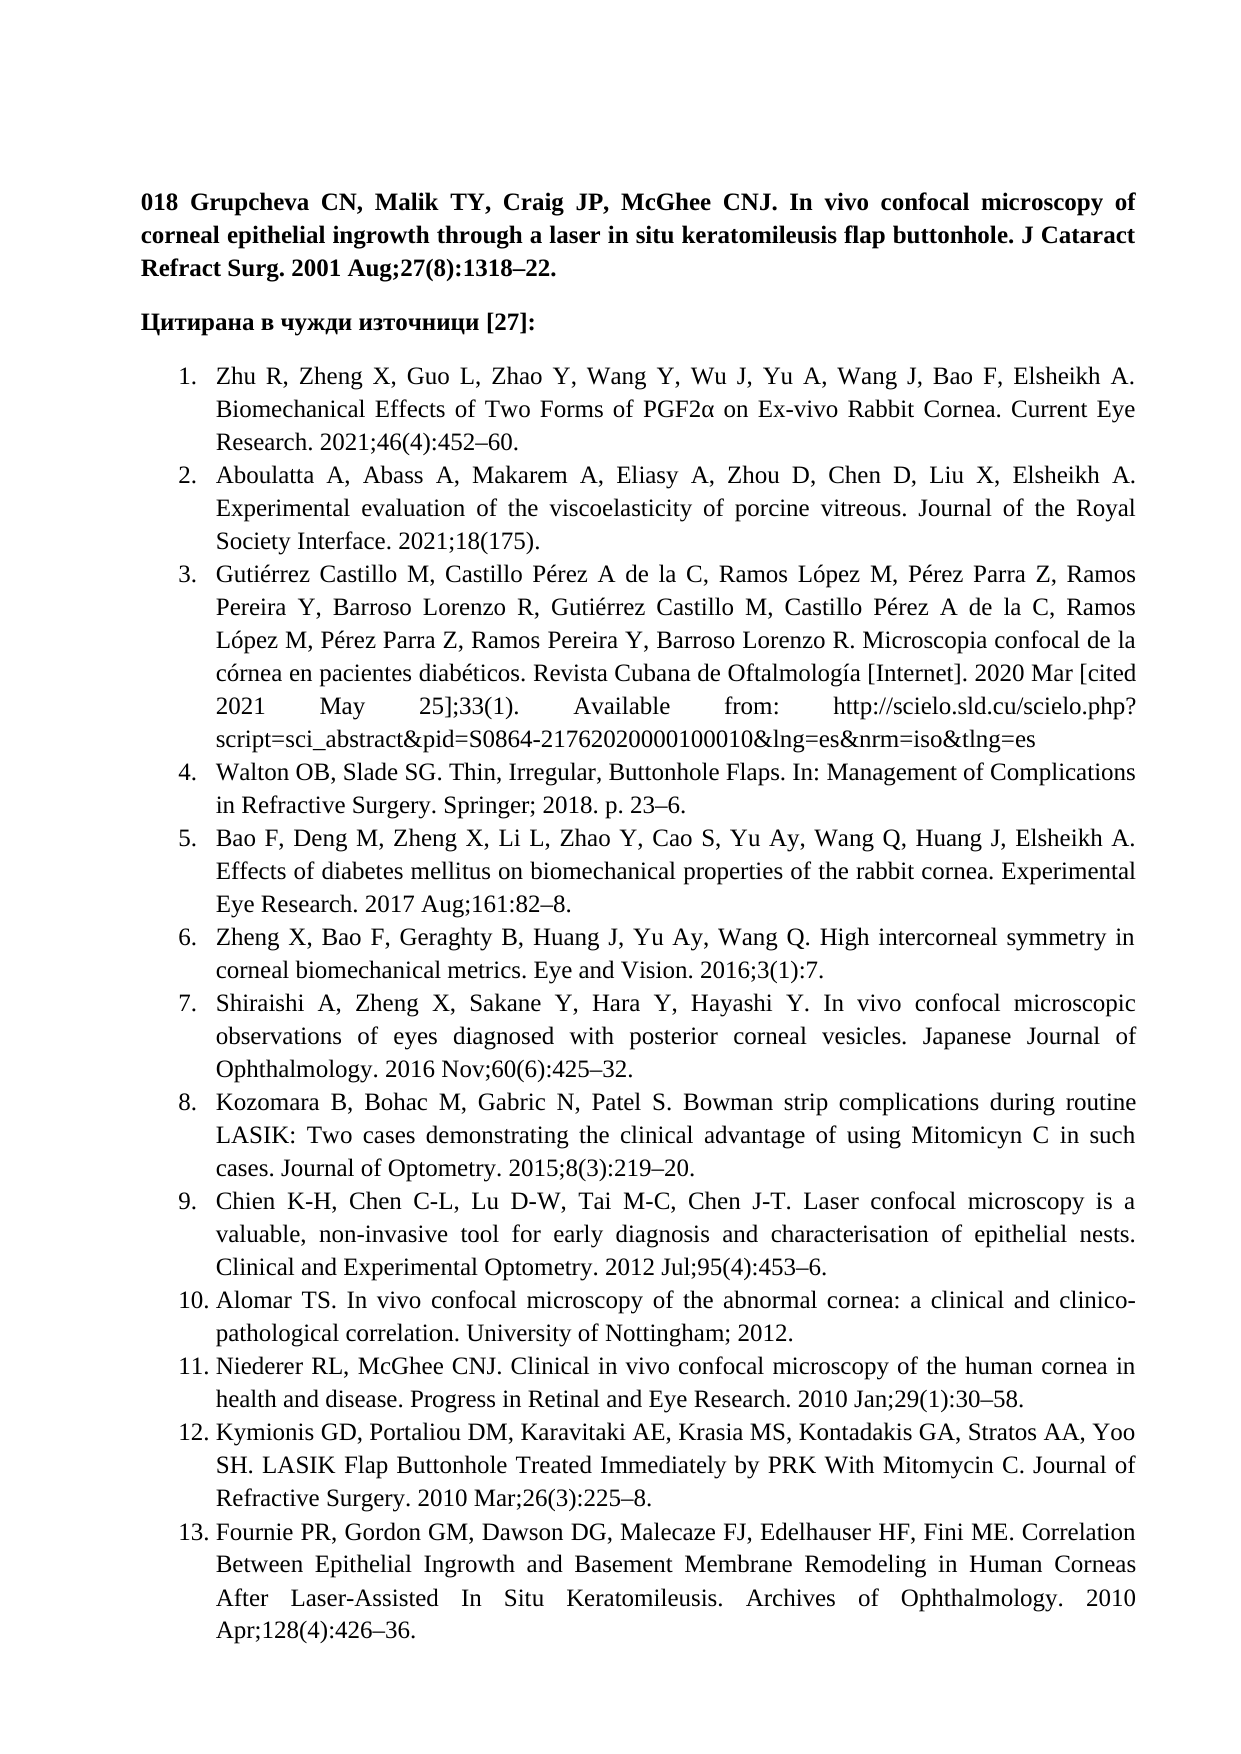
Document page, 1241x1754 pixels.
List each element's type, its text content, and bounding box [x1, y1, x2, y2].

list Shiraishi A, Zheng X, Sakane Y, Hara Y, Hayashi Y. In vivo confocal microscopic observations of eyes diagnosed with posterior corneal vesicles. Japanese Journal of Ophthalmology. 2016 Nov;60(6):425–32. [178, 988, 1137, 1083]
list Gutiérrez Castillo M, Castillo Pérez A de la C, Ramos López M, Pérez Parra Z, Ramos Pereira Y, Barroso Lorenzo R, Gutiérrez Castillo M, Castillo Pérez A de la C, Ramos López M, Pérez Parra Z, Ramos Pereira Y, Barroso Lorenzo R. Microscopia confocal de la córnea en pacientes diabéticos. Revista Cubana de Oftalmología [Internet]. 2020 Mar [cited 2021 May 25];33(1). Available from: http://scielo.sld.cu/scielo.php?script=sci_abstract&pid=S0864-21762020000100010&lng=es&nrm=iso&tlng=es [178, 559, 1137, 753]
list Bao F, Deng M, Zheng X, Li L, Zhao Y, Cao S, Yu Ay, Wang Q, Huang J, Elsheikh A. Effects of diabetes mellitus on biomechanical properties of the rabbit cornea. Experimental Eye Research. 2017 Aug;161:82–8. [178, 823, 1137, 918]
list Kozomara B, Bohac M, Gabric N, Patel S. Bowman strip complications during routine LASIK: Two cases demonstrating the clinical advantage of using Mitomicyn C in such cases. Journal of Optometry. 2015;8(3):219–20. [178, 1087, 1137, 1182]
list Chien K-H, Chen C-L, Lu D-W, Tai M-C, Chen J-T. Laser confocal microscopy is a valuable, non-invasive tool for early diagnosis and characterisation of epithelial nests. Clinical and Experimental Optometry. 2012 Jul;95(4):453–6. [178, 1186, 1137, 1281]
list Niederer RL, McGhee CNJ. Clinical in vivo confocal microscopy of the human cornea in health and disease. Progress in Retinal and Eye Research. 2010 Jan;29(1):30–58. [178, 1351, 1137, 1413]
list Kymionis GD, Portaliou DM, Karavitaki AE, Krasia MS, Kontadakis GA, Stratos AA, Yoo SH. LASIK Flap Buttonhole Treated Immediately by PRK With Mitomycin C. Journal of Refractive Surgery. 2010 Mar;26(3):225–8. [178, 1417, 1137, 1512]
text 018 Grupcheva CN, Malik TY, Craig JP, McGhee CNJ. In vivo confocal microscopy of corneal epithelial ingrowth through a laser in situ keratomileusis flap buttonhole. J Cataract Refract Surg. 2001 Aug;27(8):1318–22. [141, 187, 1137, 282]
list Alomar TS. In vivo confocal microscopy of the abnormal cornea: a clinical and clinico-pathological correlation. University of Nottingham; 2012. [178, 1285, 1137, 1347]
list Fournie PR, Gordon GM, Dawson DG, Malecaze FJ, Edelhauser HF, Fini ME. Correlation Between Epithelial Ingrowth and Basement Membrane Remodeling in Human Corneas After Laser-Assisted In Situ Keratomileusis. Archives of Ophthalmology. 2010 Apr;128(4):426–36. [178, 1517, 1137, 1644]
list Zhu R, Zheng X, Guo L, Zhao Y, Wang Y, Wu J, Yu A, Wang J, Bao F, Elsheikh A. Biomechanical Effects of Two Forms of PGF2α on Ex-vivo Rabbit Cornea. Current Eye Research. 2021;46(4):452–60. [178, 361, 1137, 456]
list Walton OB, Slade SG. Thin, Irregular, Buttonhole Flaps. In: Management of Complications in Refractive Surgery. Springer; 2018. p. 23–6. [178, 757, 1137, 819]
text Цитирана в чужди източници [27]: [141, 307, 1137, 336]
list Zheng X, Bao F, Geraghty B, Huang J, Yu Ay, Wang Q. High intercorneal symmetry in corneal biomechanical metrics. Eye and Vision. 2016;3(1):7. [178, 922, 1137, 984]
list Aboulatta A, Abass A, Makarem A, Eliasy A, Zhou D, Chen D, Liu X, Elsheikh A. Experimental evaluation of the viscoelasticity of porcine vitreous. Journal of the Royal Society Interface. 2021;18(175). [178, 460, 1137, 555]
